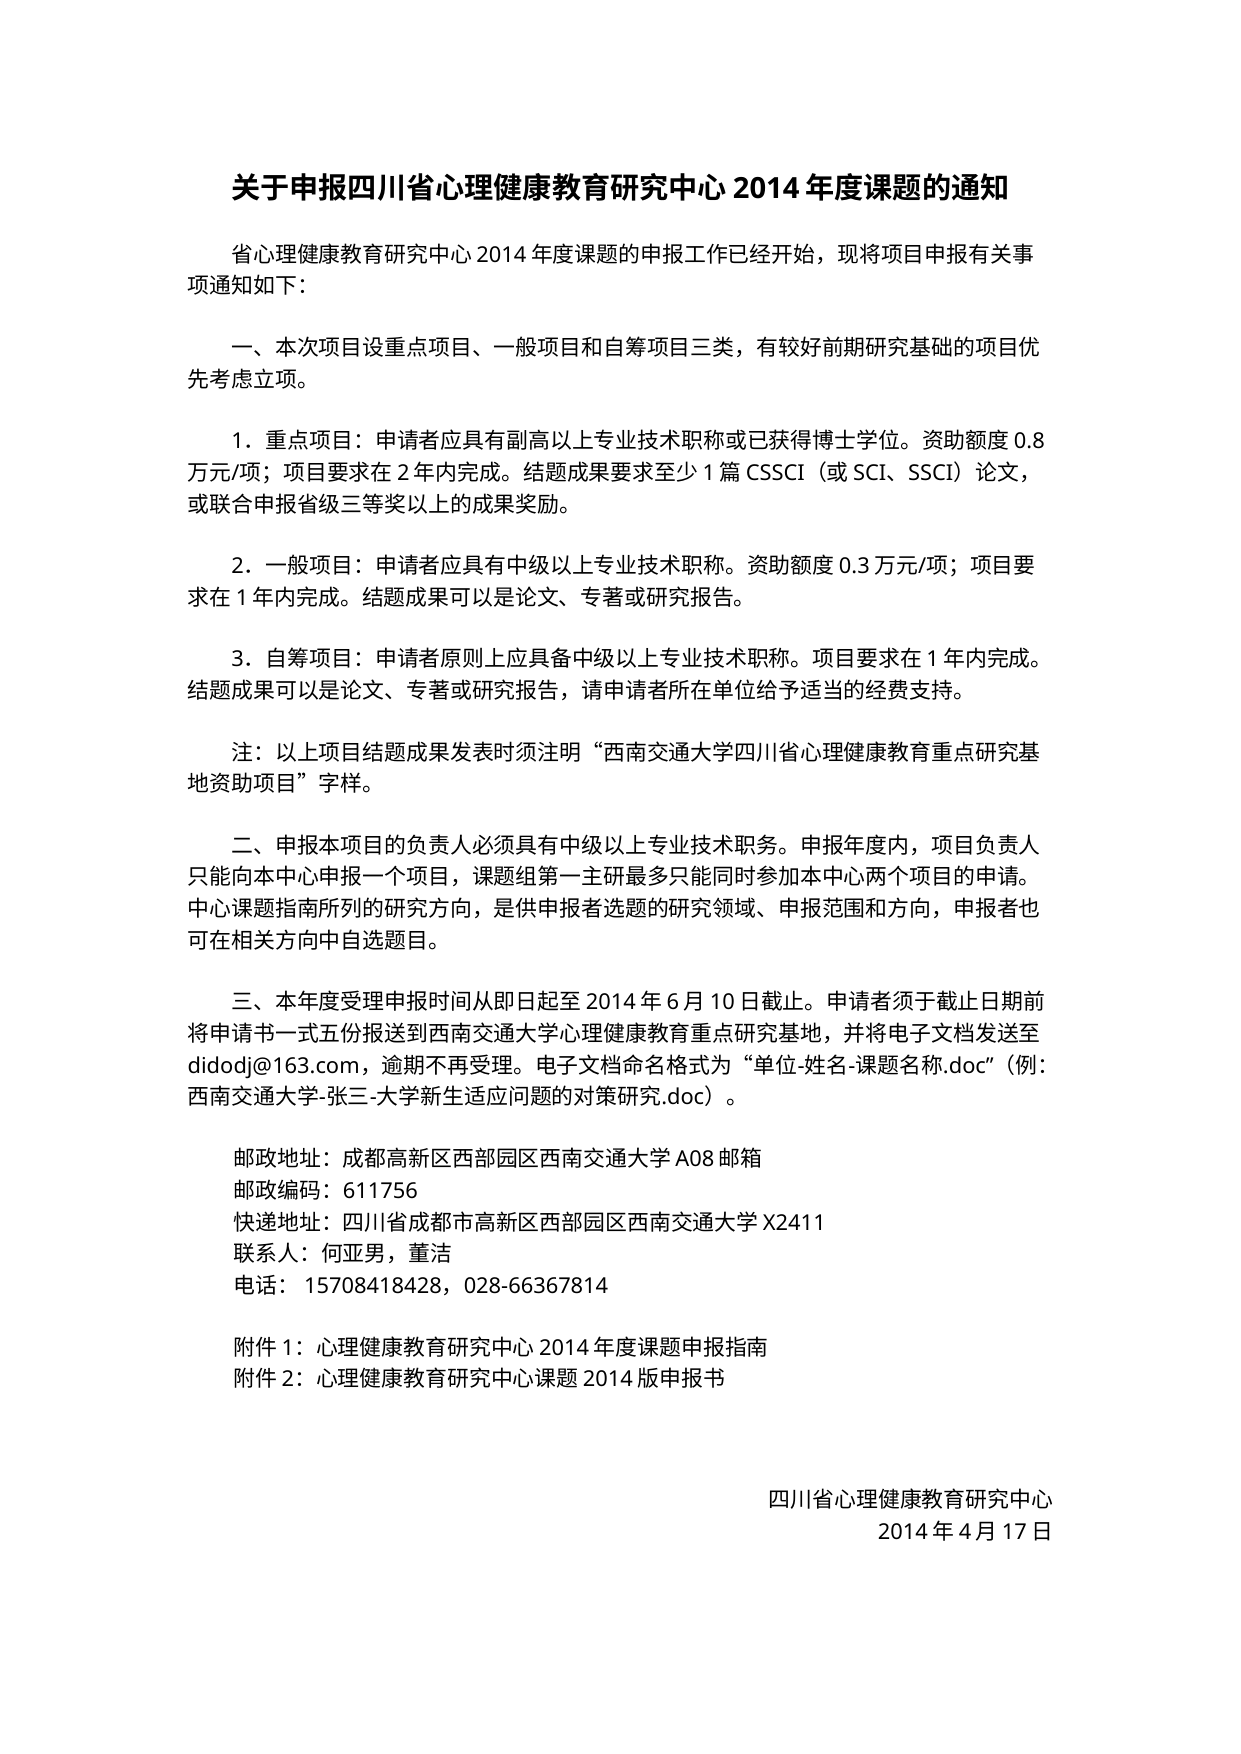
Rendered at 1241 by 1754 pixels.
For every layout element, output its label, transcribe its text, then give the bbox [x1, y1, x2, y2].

text 1．重点项目：申请者应具有副高以上专业技术职称或已获得博士学位。资助额度0.8万元/项；项目要求在2年内完成。结题成果要求至少1篇CSSCI（或SCI、SSCI）论文，或联合申报省级三等奖以上的成果奖励。 [187, 423, 1053, 518]
text 四川省心理健康教育研究中心 [187, 1482, 1053, 1514]
text 联系人：何亚男，董洁 [233, 1236, 1053, 1268]
text 2．一般项目：申请者应具有中级以上专业技术职称。资助额度0.3万元/项；项目要求在1年内完成。结题成果可以是论文、专著或研究报告。 [187, 548, 1053, 612]
text 三、本年度受理申报时间从即日起至2014年6月10日截止。申请者须于截止日期前将申请书一式五份报送到西南交通大学心理健康教育重点研究基地，并将电子文档发送至didodj@163.com，逾期不再受理。电子文档命名格式为“单位-姓名-课题名称.doc”（例：西南交通大学-张三-大学新生适应问题的对策研究.doc）。 [187, 984, 1053, 1111]
text 3．自筹项目：申请者原则上应具备中级以上专业技术职称。项目要求在1年内完成。结题成果可以是论文、专著或研究报告，请申请者所在单位给予适当的经费支持。 [187, 641, 1053, 705]
text 附件1：心理健康教育研究中心2014年度课题申报指南 [233, 1329, 1053, 1361]
text 邮政编码：611756 [233, 1173, 1053, 1204]
text 二、申报本项目的负责人必须具有中级以上专业技术职务。申报年度内，项目负责人只能向本中心申报一个项目，课题组第一主研最多只能同时参加本中心两个项目的申请。中心课题指南所列的研究方向，是供申报者选题的研究领域、申报范围和方向，申报者也可在相关方向中自选题目。 [187, 828, 1053, 954]
text 关于申报四川省心理健康教育研究中心2014年度课题的通知 [187, 164, 1053, 207]
text 电话： 15708418428，028-66367814 [233, 1268, 1053, 1300]
text 邮政地址：成都高新区西部园区西南交通大学A08邮箱 [233, 1141, 1053, 1173]
text 注：以上项目结题成果发表时须注明“西南交通大学四川省心理健康教育重点研究基地资助项目”字样。 [187, 734, 1053, 798]
text 2014年4月17日 [187, 1514, 1053, 1546]
text 附件2：心理健康教育研究中心课题2014版申报书 [233, 1361, 1053, 1393]
text 省心理健康教育研究中心2014年度课题的申报工作已经开始，现将项目申报有关事项通知如下： [187, 237, 1053, 300]
text 一、本次项目设重点项目、一般项目和自筹项目三类，有较好前期研究基础的项目优先考虑立项。 [187, 330, 1053, 393]
text 快递地址：四川省成都市高新区西部园区西南交通大学X2411 [233, 1204, 1053, 1236]
